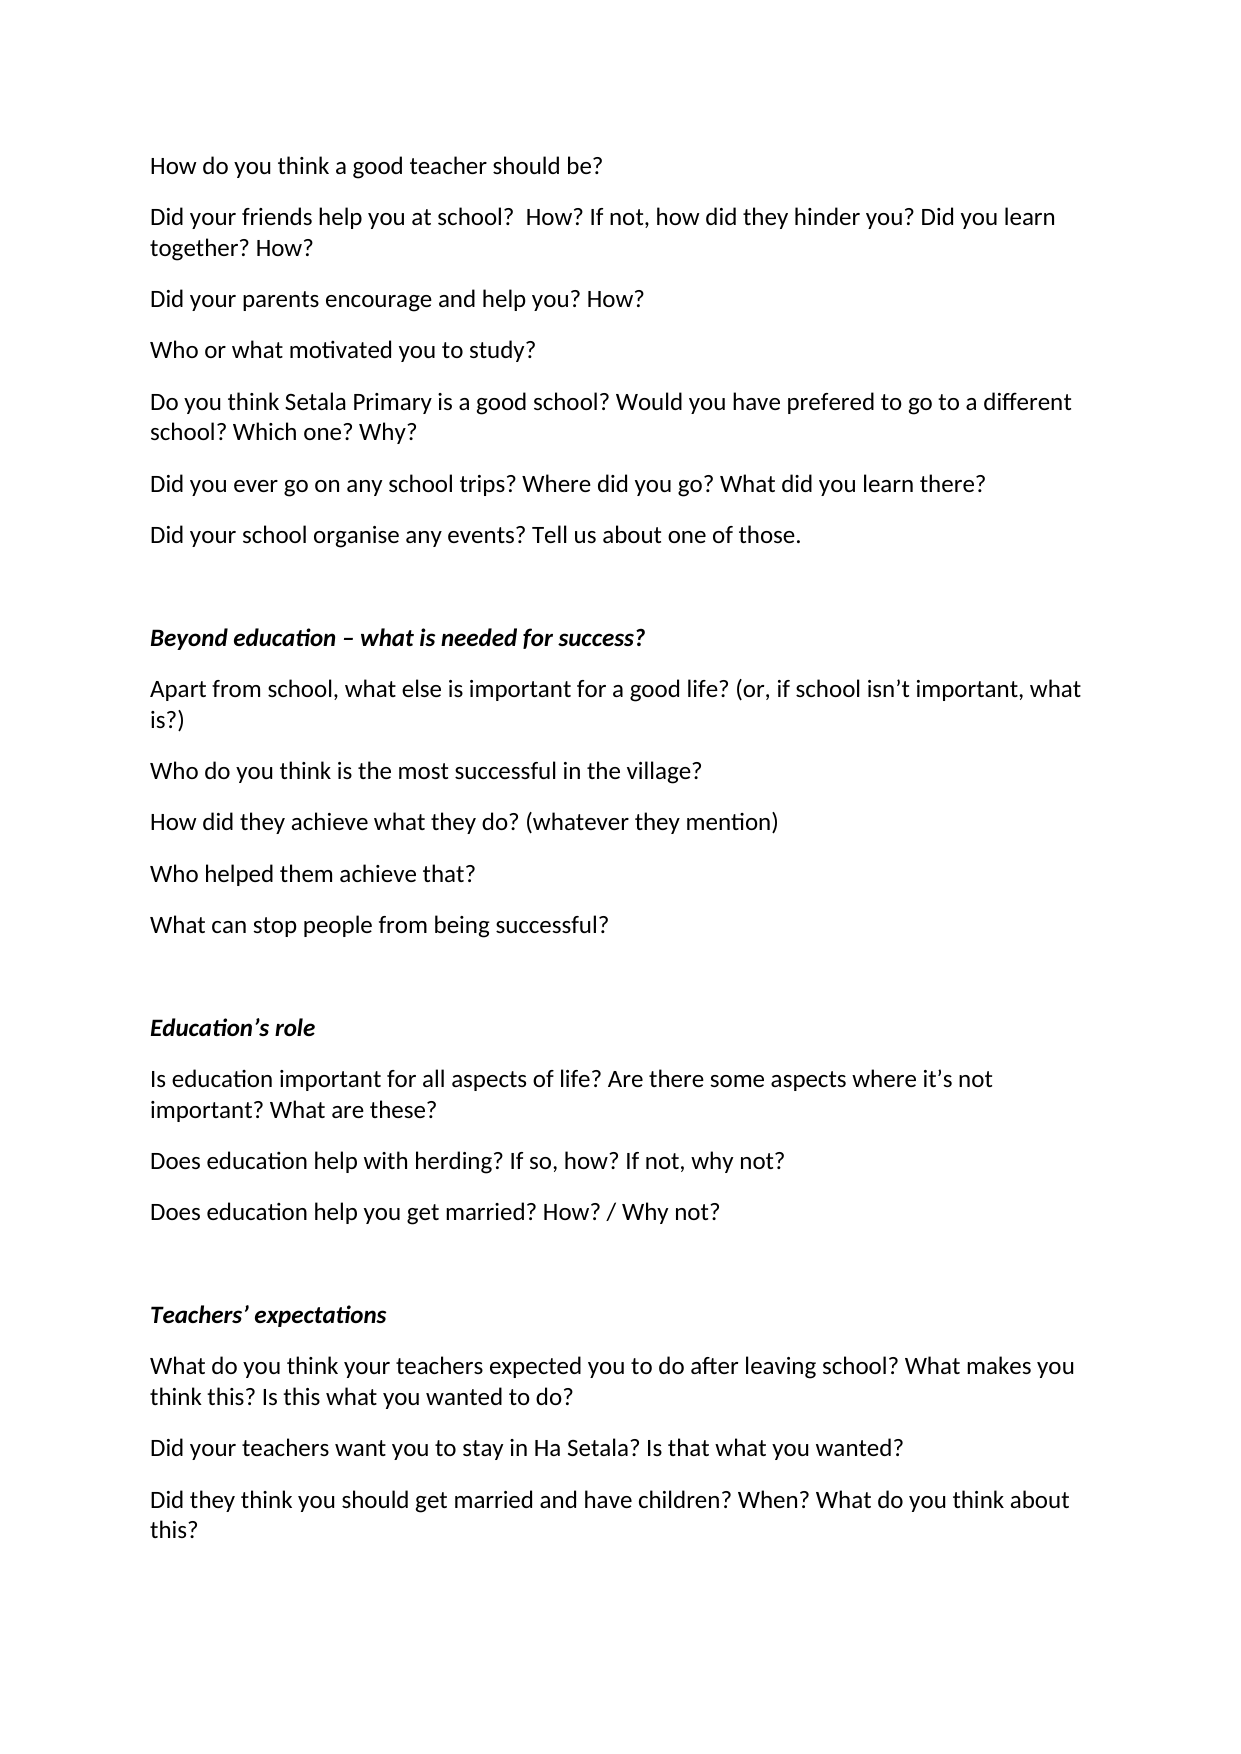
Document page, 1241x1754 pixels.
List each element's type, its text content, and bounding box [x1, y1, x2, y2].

text Does education help you get married? How? / Why not? [150, 1196, 1090, 1227]
text Who helped them achieve that? [150, 858, 1090, 888]
text Teachers’ expectations [150, 1299, 1090, 1330]
text Did your parents encourage and help you? How? [150, 283, 1090, 314]
text How did they achieve what they do? (whatever they mention) [150, 806, 1090, 837]
text Who or what motivated you to study? [150, 334, 1090, 365]
text Education’s role [150, 1012, 1090, 1042]
text Apart from school, what else is important for a good life? (or, if school isn’t important, what is?) [150, 673, 1090, 734]
text Did you ever go on any school trips? Where did you go? What did you learn there? [150, 468, 1090, 498]
text Do you think Setala Primary is a good school? Would you have prefered to go to a different school? Which one? Why? [150, 386, 1090, 447]
text What can stop people from being successful? [150, 909, 1090, 940]
text Does education help with herding? If so, how? If not, why not? [150, 1145, 1090, 1176]
text Is education important for all aspects of life? Are there some aspects where it’s not important? What are these? [150, 1063, 1090, 1124]
text Did your teachers want you to stay in Ha Setala? Is that what you wanted? [150, 1432, 1090, 1463]
text Did your school organise any events? Tell us about one of those. [150, 519, 1090, 550]
text Did they think you should get married and have children? When? What do you think about this? [150, 1484, 1090, 1545]
text What do you think your teachers expected you to do after leaving school? What makes you think this? Is this what you wanted to do? [150, 1351, 1090, 1412]
text Beyond education – what is needed for success? [150, 622, 1090, 652]
text Who do you think is the most successful in the village? [150, 755, 1090, 786]
text How do you think a good teacher should be? [150, 150, 1090, 181]
text Did your friends help you at school? How? If not, how did they hinder you? Did you learn together? How? [150, 201, 1090, 262]
